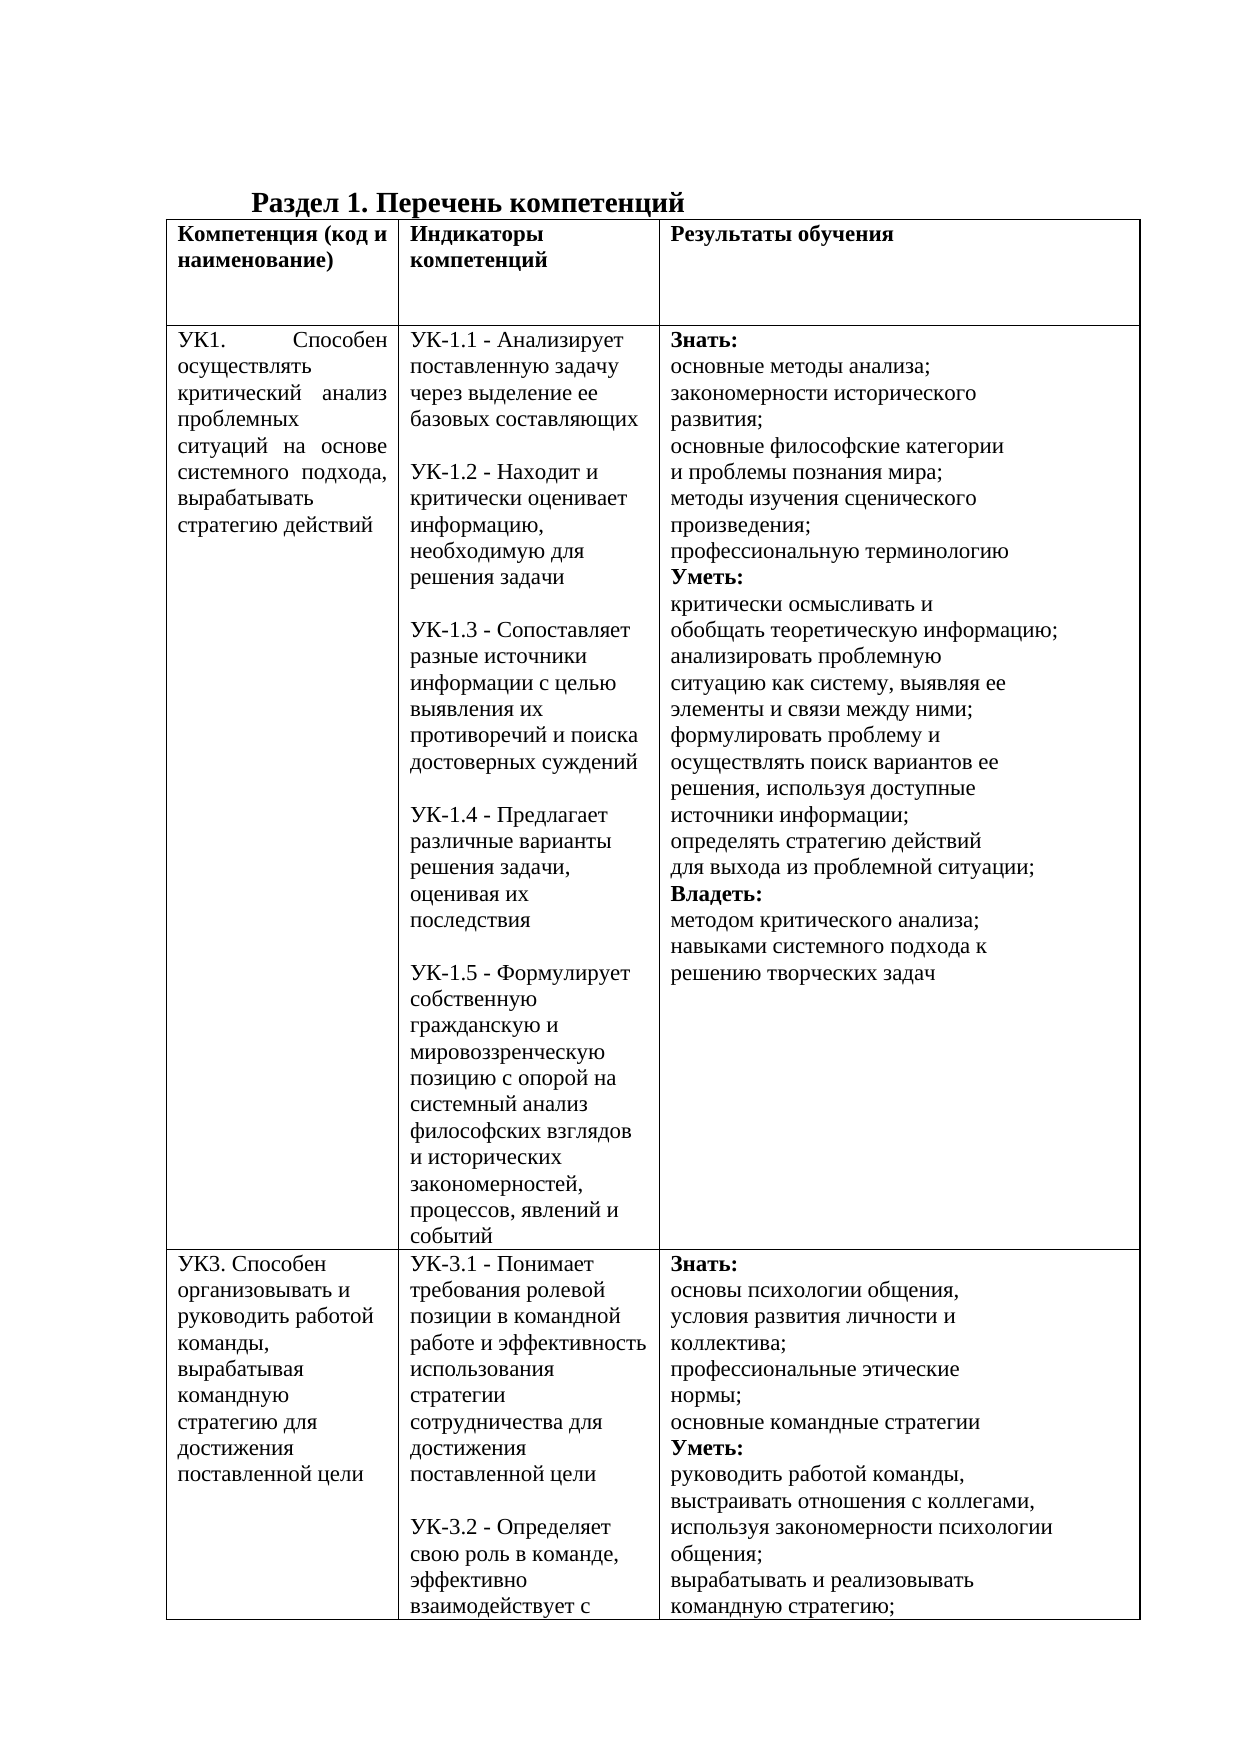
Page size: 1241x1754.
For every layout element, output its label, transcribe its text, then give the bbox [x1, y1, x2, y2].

text Раздел 1. Перечень компетенций [177, 185, 1152, 219]
table_header Компетенция (код и наименование) [167, 220, 398, 325]
table_header Индикаторы компетенций [399, 220, 659, 325]
table_cell УК1. Способен осуществлять критический анализ проблемных ситуаций на основе системного подхода, вырабатывать стратегию действий [167, 326, 398, 1249]
table_header Результаты обучения [660, 220, 1139, 325]
table_cell УК-1.1 - Анализирует поставленную задачу через выделение ее базовых составляющих УК-1.2 - Находит и критически оценивает информацию, необходимую для решения задачи УК-1.3 - Сопоставляет разные источники информации с целью выявления их противоречий и поиска достоверных суждений УК-1.4 - Предлагает различные варианты решения задачи, оценивая их последствия УК-1.5 - Формулирует собственную гражданскую и мировоззренческую позицию с опорой на системный анализ философских взглядов и исторических закономерностей, процессов, явлений и событий [399, 326, 659, 1249]
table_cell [399, 1250, 659, 1619]
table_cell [660, 1250, 1139, 1619]
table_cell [167, 1250, 398, 1619]
table_cell Знать: основные методы анализа; закономерности исторического развития; основные философские категории и проблемы познания мира; методы изучения сценического произведения; профессиональную терминологию Уметь: критически осмысливать и обобщать теоретическую информацию; анализировать проблемную ситуацию как систему, выявляя ее элементы и связи между ними; формулировать проблему и осуществлять поиск вариантов ее решения, используя доступные источники информации; определять стратегию действий для выхода из проблемной ситуации; Владеть: методом критического анализа; навыками системного подхода к решению творческих задач [660, 326, 1139, 1249]
